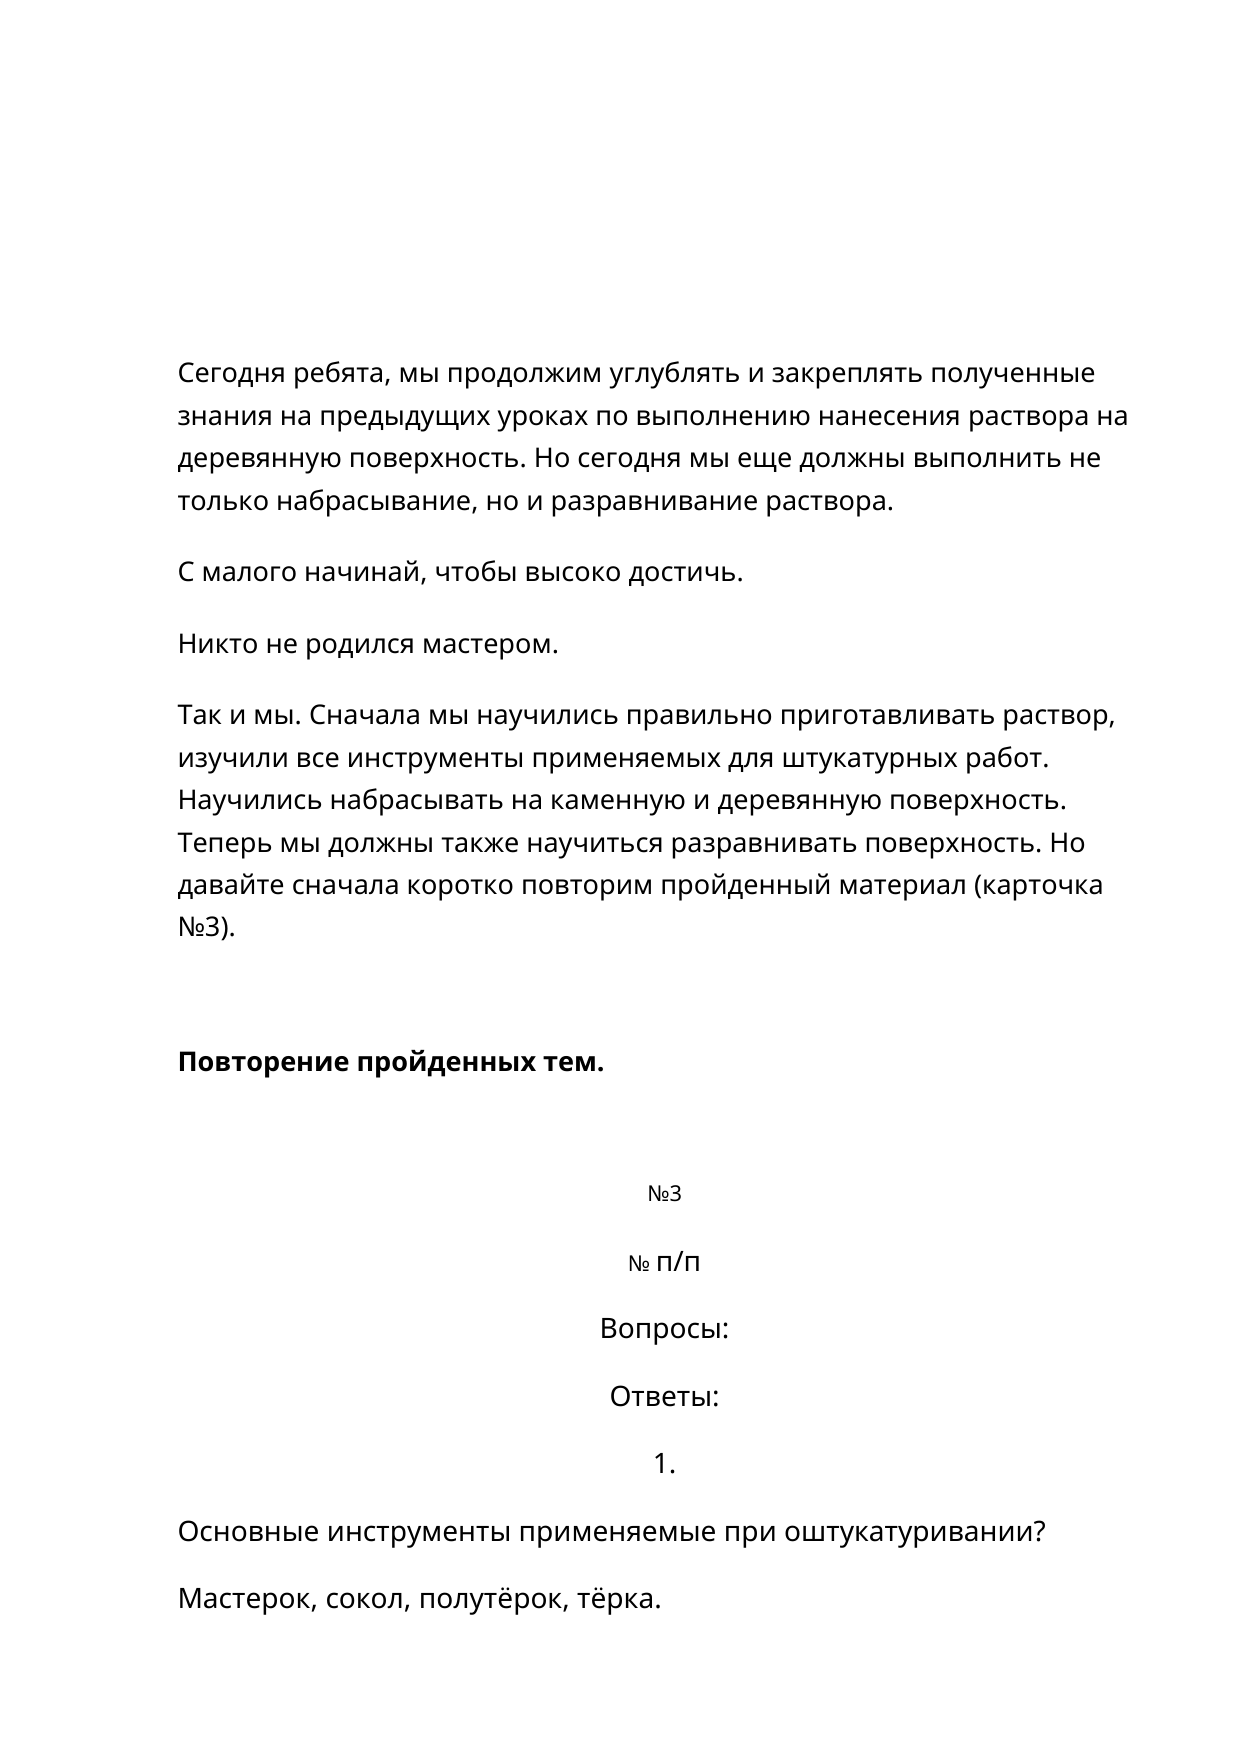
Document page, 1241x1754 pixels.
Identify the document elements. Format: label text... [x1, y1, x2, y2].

text Вопросы: [177, 1308, 1152, 1347]
text Ответы: [177, 1376, 1152, 1414]
text С малого начинай, чтобы высоко достичь. [177, 553, 1152, 589]
text № п/п [177, 1241, 1152, 1279]
text №3 [177, 1178, 1152, 1207]
text Сегодня ребята, мы продолжим углублять и закреплять полученные знания на предыдущих уроках по выполнению нанесения раствора на деревянную поверхность. Но сегодня мы еще должны выполнить не только набрасывание, но и разравнивание раствора. [177, 354, 1152, 518]
text Никто не родился мастером. [177, 624, 1152, 661]
text 1. [177, 1443, 1152, 1482]
text Повторение пройденных тем. [177, 1043, 1152, 1079]
text Мастерок, сокол, полутёрок, тёрка. [177, 1578, 1152, 1617]
text Так и мы. Сначала мы научились правильно приготавливать раствор, изучили все инструменты применяемых для штукатурных работ. Научились набрасывать на каменную и деревянную поверхность. Теперь мы должны также научиться разравнивать поверхность. Но давайте сначала коротко повторим пройденный материал (карточка №3). [177, 696, 1152, 945]
text Основные инструменты применяемые при оштукатуривании? [177, 1511, 1152, 1549]
